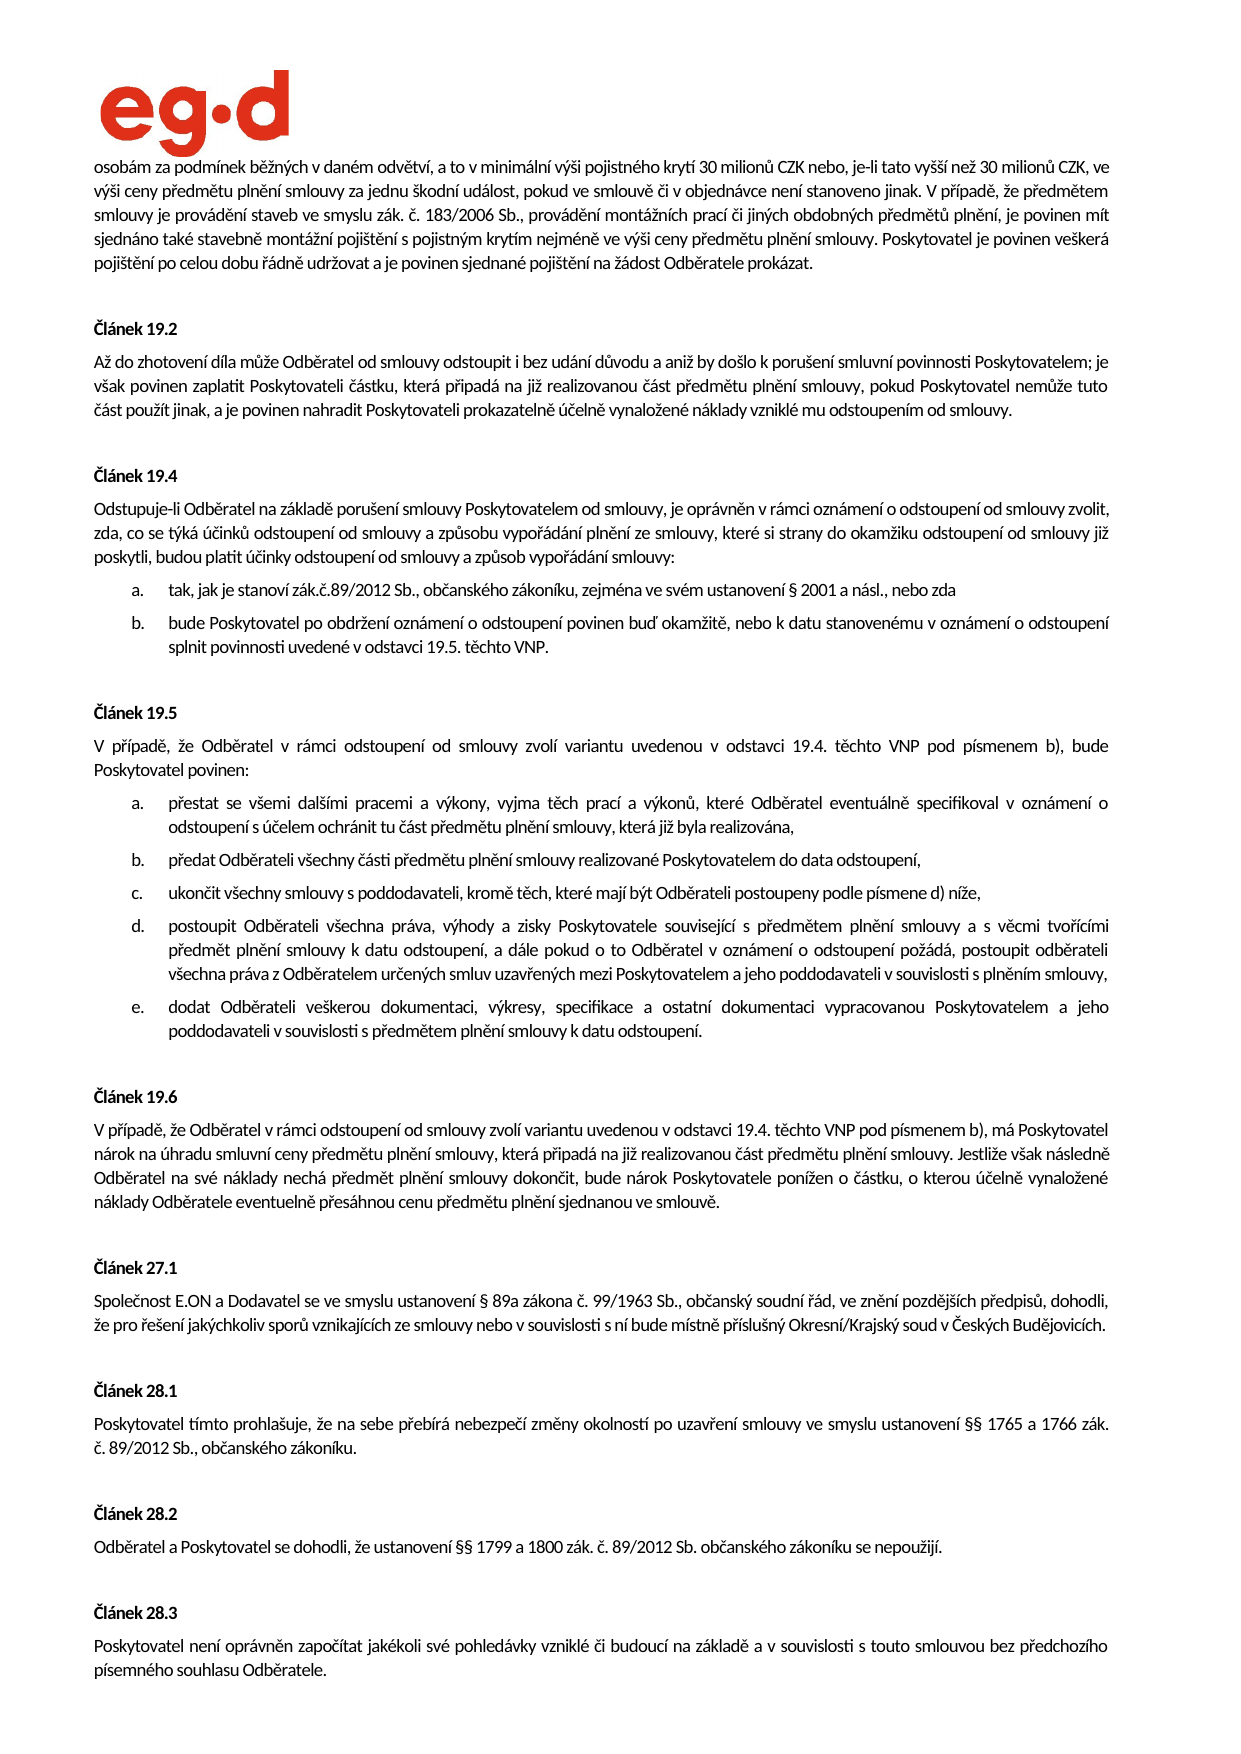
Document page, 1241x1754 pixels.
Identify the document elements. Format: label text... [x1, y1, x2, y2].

text Článek 19.2 [94, 316, 1110, 340]
text Článek 28.1 [94, 1378, 1110, 1402]
text Společnost E.ON a Dodavatel se ve smyslu ustanovení § 89a zákona č. 99/1963 Sb., občanský soudní řád, ve znění pozdějších předpisů, dohodli, že pro řešení jakýchkoliv sporů vznikajících ze smlouvy nebo v souvislosti s ní bude místně příslušný Okresní/Krajský soud v Českých Budějovicích. [94, 1288, 1110, 1336]
list ukončit všechny smlouvy s poddodavateli, kromě těch, které mají být Odběrateli postoupeny podle písmene d) níže, [131, 880, 1110, 904]
list bude Poskytovatel po obdržení oznámení o odstoupení povinen buď okamžitě, nebo k datu stanovenému v oznámení o odstoupení splnit povinnosti uvedené v odstavci 19.5. těchto VNP. [131, 610, 1110, 658]
list postoupit Odběrateli všechna práva, výhody a zisky Poskytovatele související s předmětem plnění smlouvy a s věcmi tvořícími předmět plnění smlouvy k datu odstoupení, a dále pokud o to Odběratel v oznámení o odstoupení požádá, postoupit odběrateli všechna práva z Odběratelem určených smluv uzavřených mezi Poskytovatelem a jeho poddodavateli v souvislosti s plněním smlouvy, [131, 913, 1110, 985]
list přestat se všemi dalšími pracemi a výkony, vyjma těch prací a výkonů, které Odběratel eventuálně specifikoval v oznámení o odstoupení s účelem ochránit tu část předmětu plnění smlouvy, která již byla realizována, [131, 790, 1110, 838]
text Odběratel a Poskytovatel se dohodli, že ustanovení §§ 1799 a 1800 zák. č. 89/2012 Sb. občanského zákoníku se nepoužijí. [94, 1534, 1110, 1558]
text Poskytovatel není oprávněn započítat jakékoli své pohledávky vzniklé či budoucí na základě a v souvislosti s touto smlouvou bez předchozího písemného souhlasu Odběratele. [94, 1633, 1110, 1681]
list dodat Odběrateli veškerou dokumentaci, výkresy, specifikace a ostatní dokumentaci vypracovanou Poskytovatelem a jeho poddodavateli v souvislosti s předmětem plnění smlouvy k datu odstoupení. [131, 994, 1110, 1042]
text Článek 28.3 [94, 1600, 1110, 1624]
text Článek 28.2 [94, 1501, 1110, 1525]
list předat Odběrateli všechny části předmětu plnění smlouvy realizované Poskytovatelem do data odstoupení, [131, 847, 1110, 871]
picture [100, 70, 289, 154]
text V případě, že Odběratel v rámci odstoupení od smlouvy zvolí variantu uvedenou v odstavci 19.4. těchto VNP pod písmenem b), má Poskytovatel nárok na úhradu smluvní ceny předmětu plnění smlouvy, která připadá na již realizovanou část předmětu plnění smlouvy. Jestliže však následně Odběratel na své náklady nechá předmět plnění smlouvy dokončit, bude nárok Poskytovatele ponížen o částku, o kterou účelně vynaložené náklady Odběratele eventuelně přesáhnou cenu předmětu plnění sjednanou ve smlouvě. [94, 1117, 1110, 1213]
text Odstupuje-li Odběratel na základě porušení smlouvy Poskytovatelem od smlouvy, je oprávněn v rámci oznámení o odstoupení od smlouvy zvolit, zda, co se týká účinků odstoupení od smlouvy a způsobu vypořádání plnění ze smlouvy, které si strany do okamžiku odstoupení od smlouvy již poskytli, budou platit účinky odstoupení od smlouvy a způsob vypořádání smlouvy: [94, 496, 1110, 568]
text Článek 19.5 [94, 700, 1110, 724]
text V případě, že Odběratel v rámci odstoupení od smlouvy zvolí variantu uvedenou v odstavci 19.4. těchto VNP pod písmenem b), bude Poskytovatel povinen: [94, 733, 1110, 781]
text Článek 19.4 [94, 463, 1110, 487]
text Poskytovatel tímto prohlašuje, že na sebe přebírá nebezpečí změny okolností po uzavření smlouvy ve smyslu ustanovení §§ 1765 a 1766 zák. č. 89/2012 Sb., občanského zákoníku. [94, 1411, 1110, 1459]
text Článek 27.1 [94, 1255, 1110, 1279]
list tak, jak je stanoví zák.č.89/2012 Sb., občanského zákoníku, zejména ve svém ustanovení § 2001 a násl., nebo zda [131, 577, 1110, 601]
text Článek 19.6 [94, 1084, 1110, 1108]
text Až do zhotovení díla může Odběratel od smlouvy odstoupit i bez udání důvodu a aniž by došlo k porušení smluvní povinnosti Poskytovatelem; je však povinen zaplatit Poskytovateli částku, která připadá na již realizovanou část předmětu plnění smlouvy, pokud Poskytovatel nemůže tuto část použít jinak, a je povinen nahradit Poskytovateli prokazatelně účelně vynaložené náklady vzniklé mu odstoupením od smlouvy. [94, 349, 1110, 421]
